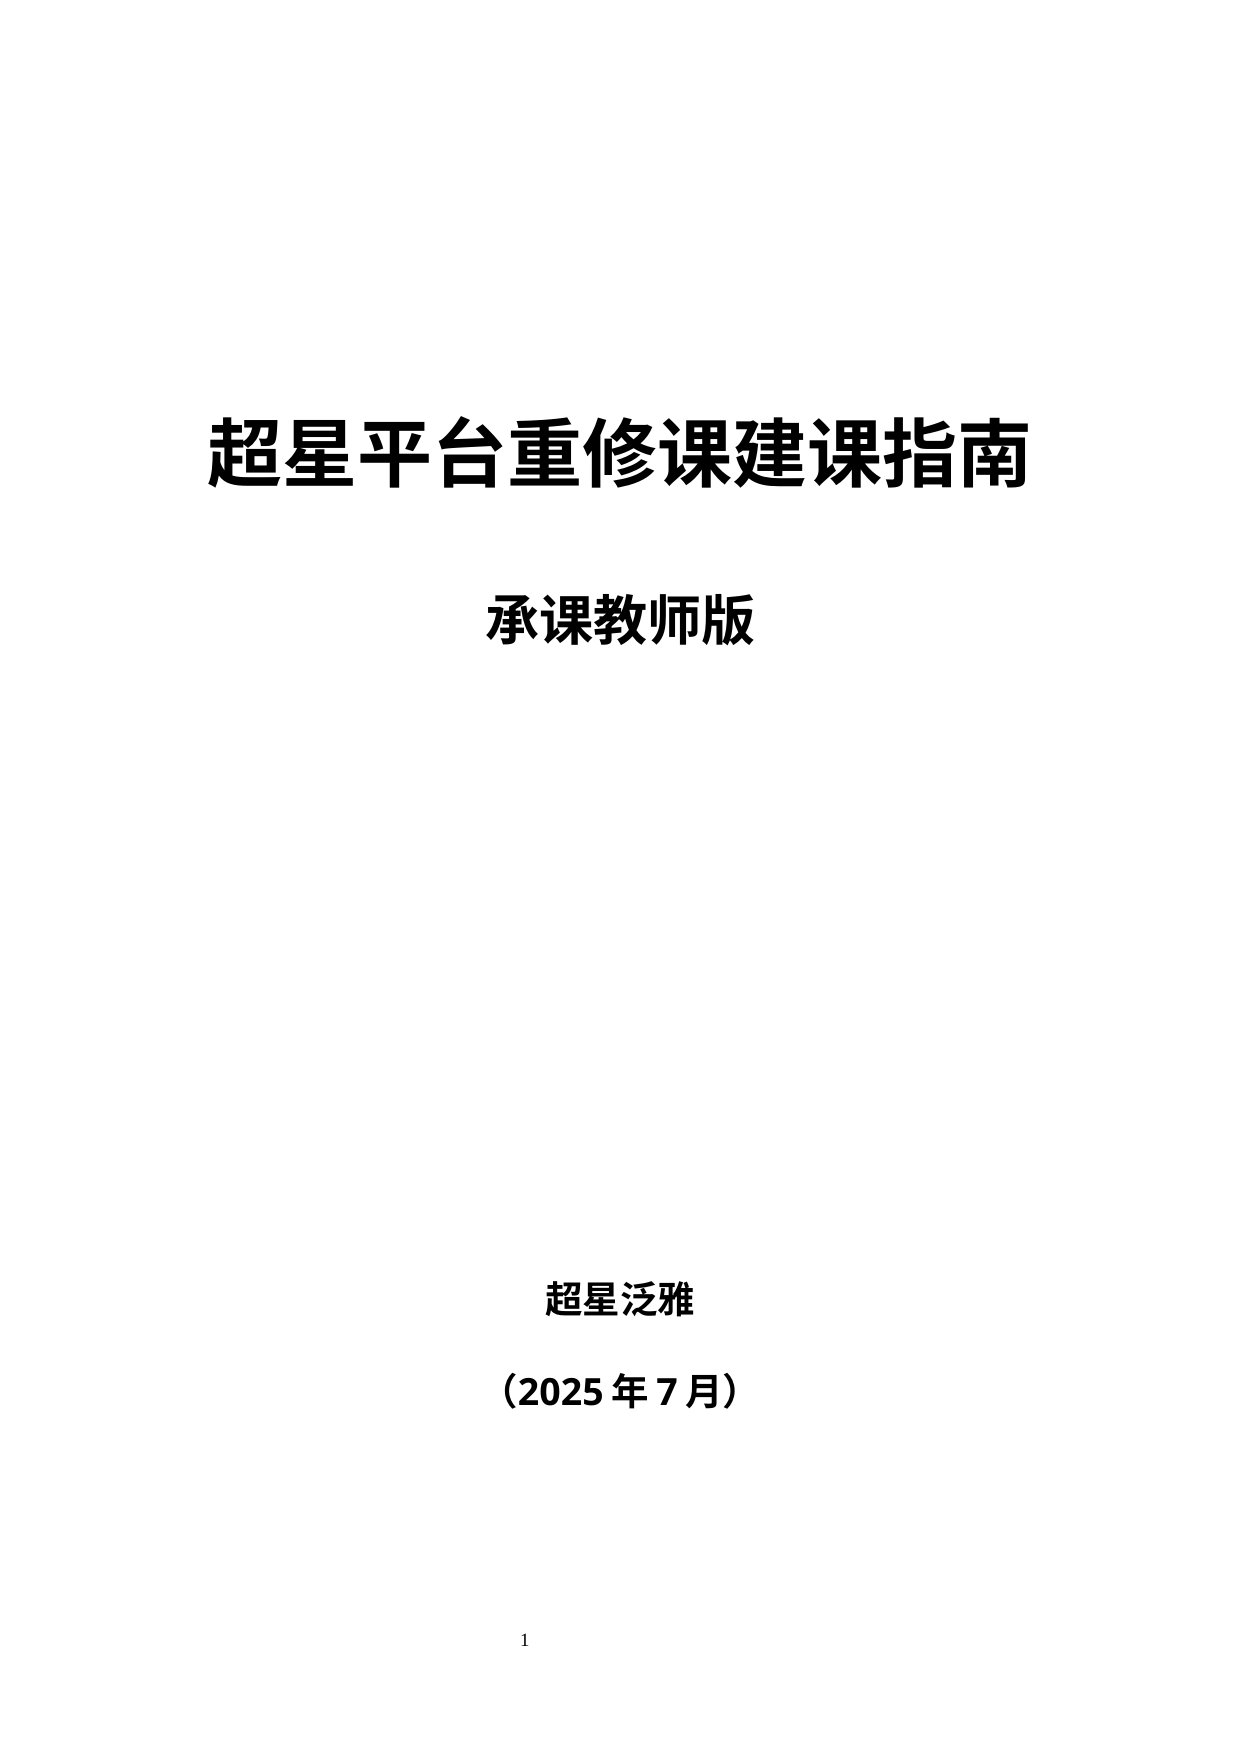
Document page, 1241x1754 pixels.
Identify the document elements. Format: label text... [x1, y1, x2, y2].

text 承课教师版 [112, 568, 1128, 665]
text 超星泛雅 [112, 1264, 1128, 1329]
text 超星平台重修课建课指南 [112, 383, 1128, 513]
text （2025年7月） [112, 1356, 1128, 1421]
